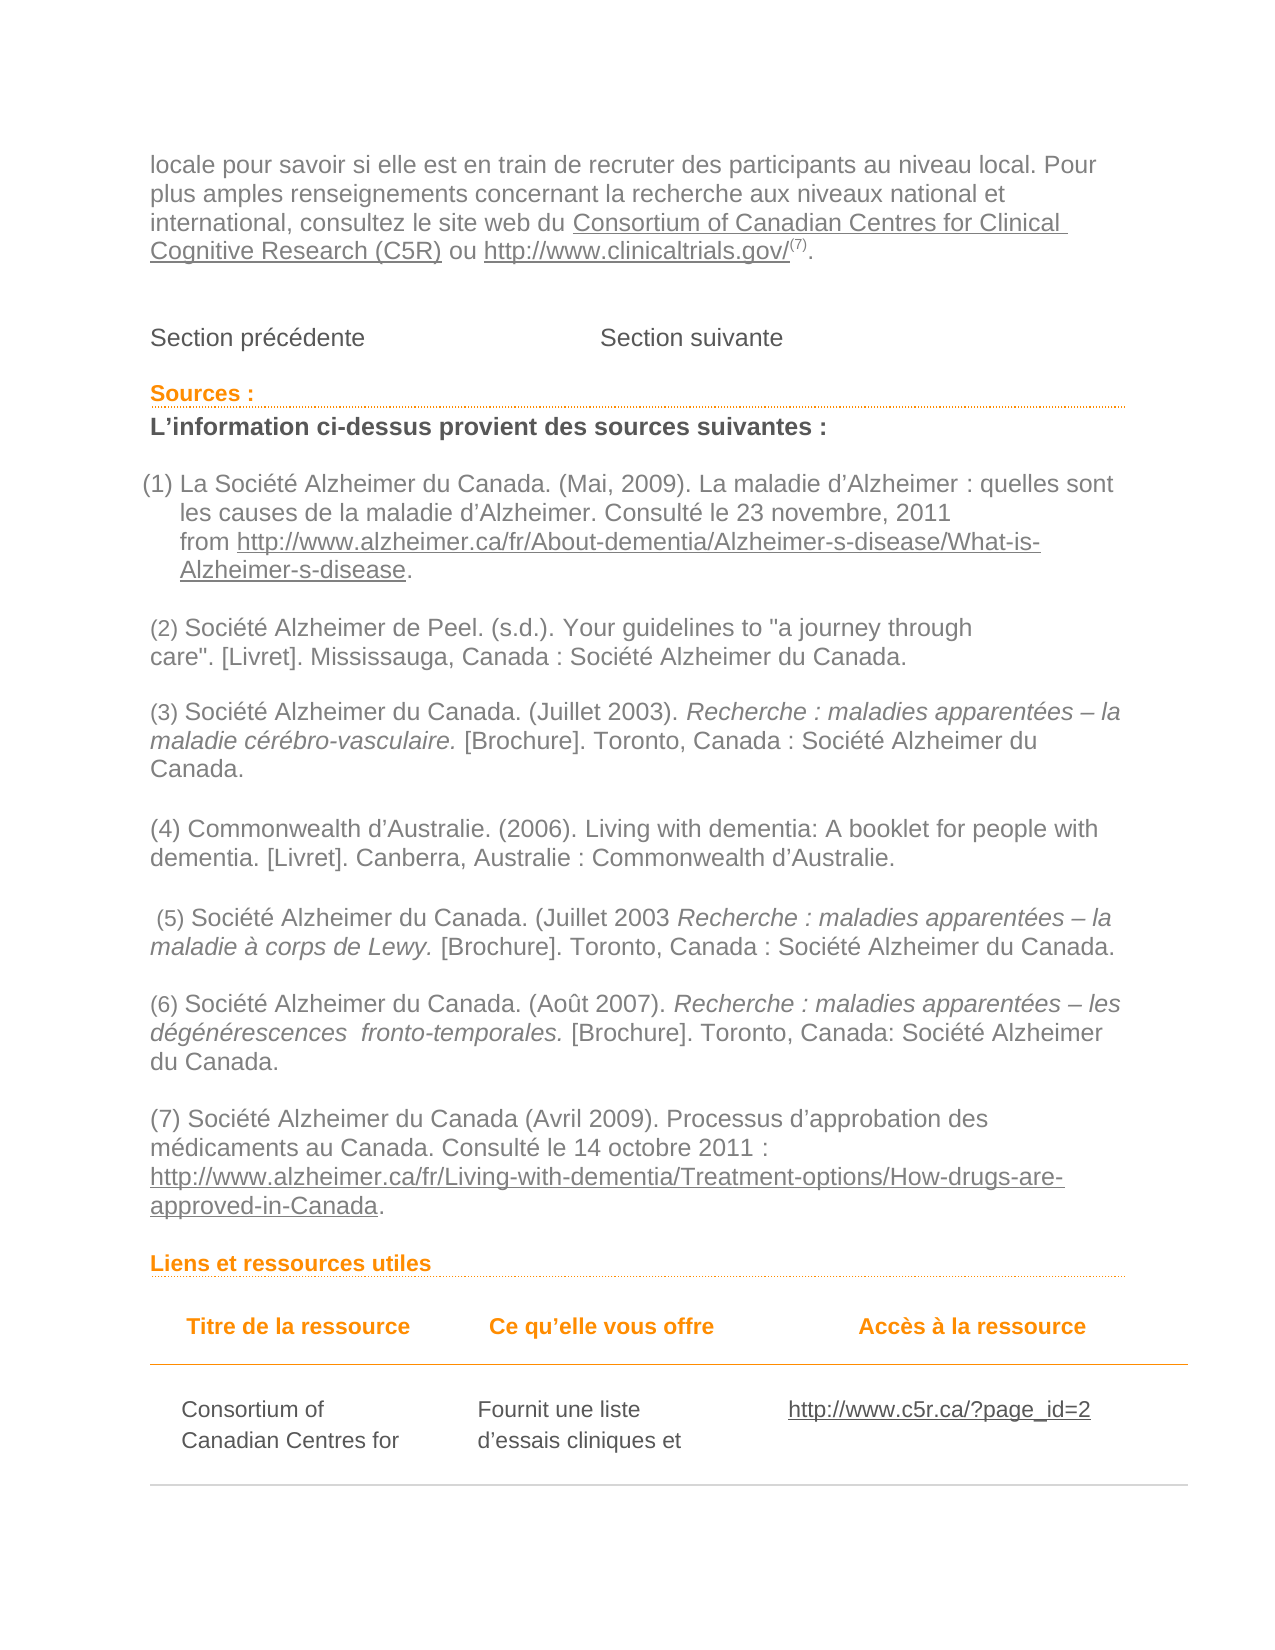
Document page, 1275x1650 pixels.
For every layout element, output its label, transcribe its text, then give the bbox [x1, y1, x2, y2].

table_header Accès à la ressource [757, 1281, 1187, 1364]
table_header Ce qu’elle vous offre [446, 1281, 757, 1364]
text (3) Société Alzheimer du Canada. (Juillet 2003). Recherche : maladies apparentées – la maladie cérébro-vasculaire. [Brochure]. Toronto, Canada : Société Alzheimer du Canada. [150, 697, 1125, 783]
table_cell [757, 1365, 1187, 1484]
text (5) Société Alzheimer du Canada. (Juillet 2003 Recherche : maladies apparentées – la maladie à corps de Lewy. [Brochure]. Toronto, Canada : Société Alzheimer du Canada. [150, 903, 1125, 961]
subtitle Sources : [150, 380, 1125, 408]
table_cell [150, 1365, 446, 1484]
text Section précédente Section suivante [150, 322, 1125, 351]
text (2) Société Alzheimer de Peel. (s.d.). Your guidelines to "a journey through care". [Livret]. Mississauga, Canada : Société Alzheimer du Canada. [150, 613, 1125, 671]
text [150, 150, 1125, 265]
text L’information ci-dessus provient des sources suivantes : [150, 412, 1125, 441]
subtitle Liens et ressources utiles [150, 1249, 1125, 1277]
text (7) Société Alzheimer du Canada (Avril 2009). Processus d’approbation des médicaments au Canada. Consulté le 14 octobre 2011 : http://www.alzheimer.ca/fr/Living-with-dementia/Treatment-options/How-drugs-are-approved-in-Canada. [150, 1104, 1125, 1219]
table_header Titre de la ressource [150, 1281, 446, 1364]
text (4) Commonwealth d’Australie. (2006). Living with dementia: A booklet for people with dementia. [Livret]. Canberra, Australie : Commonwealth d’Australie. [150, 814, 1125, 872]
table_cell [446, 1365, 757, 1484]
list La Société Alzheimer du Canada. (Mai, 2009). La maladie d’Alzheimer : quelles sont les causes de la maladie d’Alzheimer. Consulté le 23 novembre, 2011 from http://www.alzheimer.ca/fr/About-dementia/Alzheimer-s-disease/What-is-Alzheimer-s-disease. [142, 469, 1125, 584]
text (6) Société Alzheimer du Canada. (Août 2007). Recherche : maladies apparentées – les dégénérescences fronto-temporales. [Brochure]. Toronto, Canada: Société Alzheimer du Canada. [150, 989, 1125, 1076]
